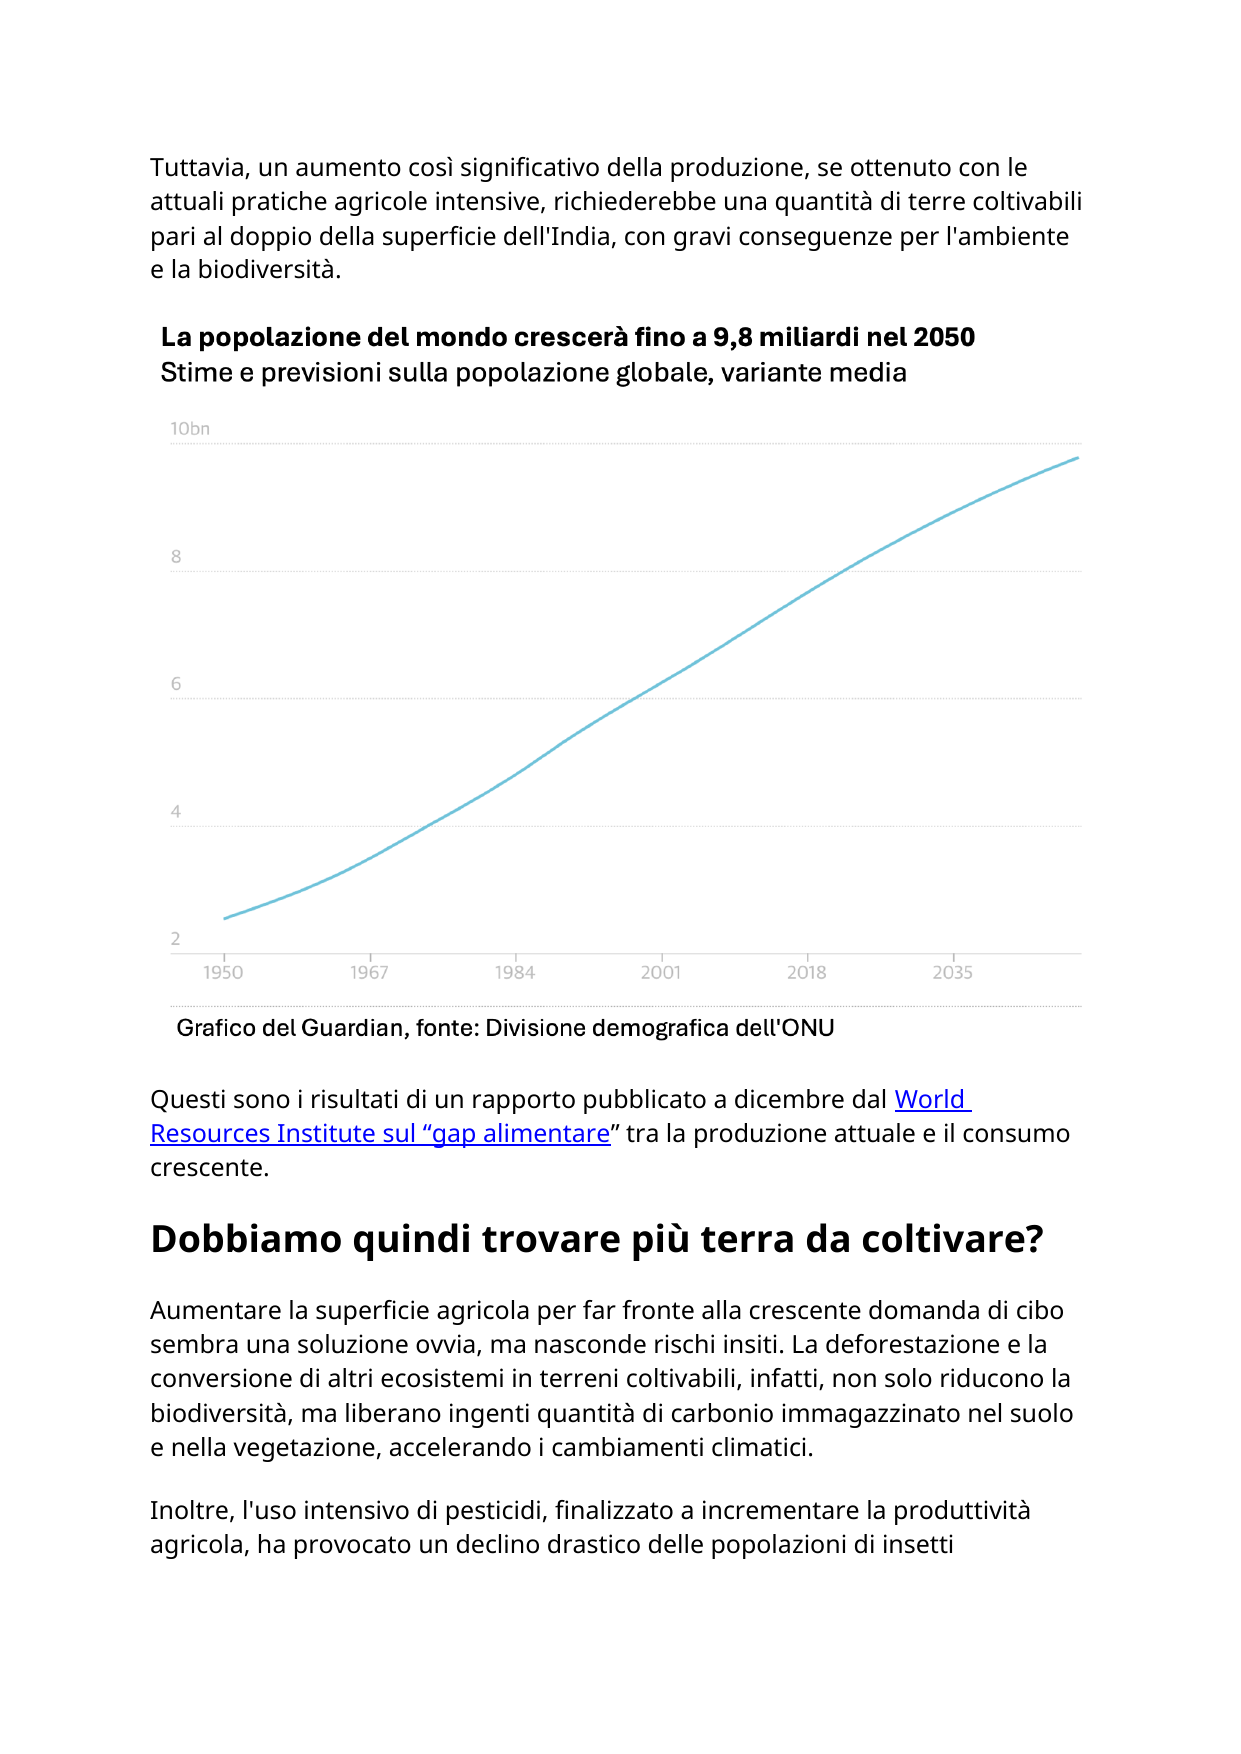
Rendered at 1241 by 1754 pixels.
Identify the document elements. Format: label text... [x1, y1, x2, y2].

text Aumentare la superficie agricola per far fronte alla crescente domanda di cibo sembra una soluzione ovvia, ma nasconde rischi insiti. La deforestazione e la conversione di altri ecosistemi in terreni coltivabili, infatti, non solo riducono la biodiversità, ma liberano ingenti quantità di carbonio immagazzinato nel suolo e nella vegetazione, accelerando i cambiamenti climatici. [150, 1293, 1090, 1463]
picture [150, 315, 1091, 1053]
text Questi sono i risultati di un rapporto pubblicato a dicembre dal World Resources Institute sul “gap alimentare” tra la produzione attuale e il consumo crescente. [150, 1081, 1090, 1184]
text Tuttavia, un aumento così significativo della produzione, se ottenuto con le attuali pratiche agricole intensive, richiederebbe una quantità di terre coltivabili pari al doppio della superficie dell'India, con gravi conseguenze per l'ambiente e la biodiversità. [150, 150, 1090, 286]
text Dobbiamo quindi trovare più terra da coltivare? [150, 1213, 1090, 1264]
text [150, 1492, 1090, 1561]
